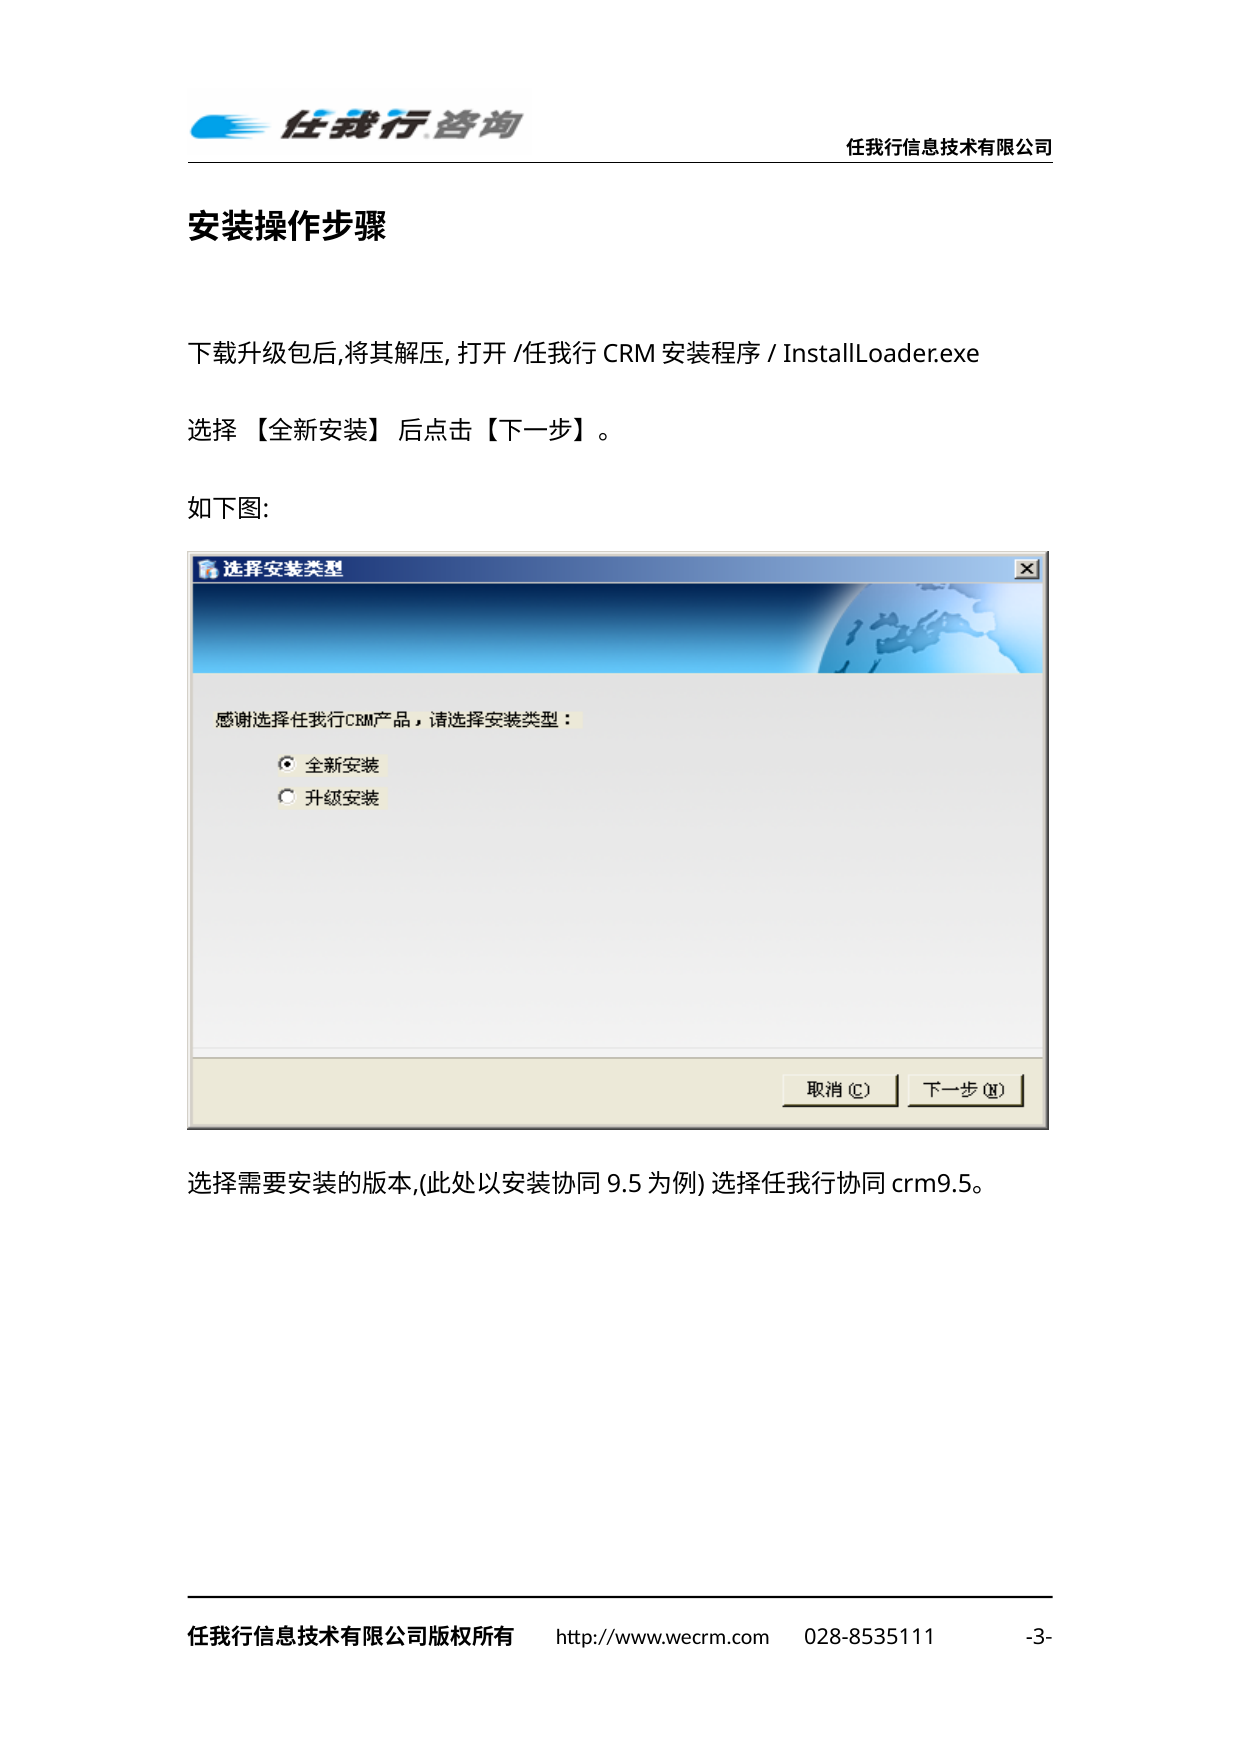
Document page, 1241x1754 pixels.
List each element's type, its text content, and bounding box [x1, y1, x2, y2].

text 选择 【全新安装】 后点击【下一步】。 [187, 396, 1053, 461]
text 如下图: [187, 474, 1053, 539]
text 下载升级包后,将其解压, 打开 /任我行CRM安装程序 / InstallLoader.exe [187, 319, 1053, 384]
picture [187, 551, 1049, 1130]
subtitle 安装操作步骤 [187, 192, 1053, 257]
text 选择需要安装的版本,(此处以安装协同9.5为例) 选择任我行协同crm9.5。 [187, 1149, 1053, 1214]
picture [187, 88, 532, 155]
